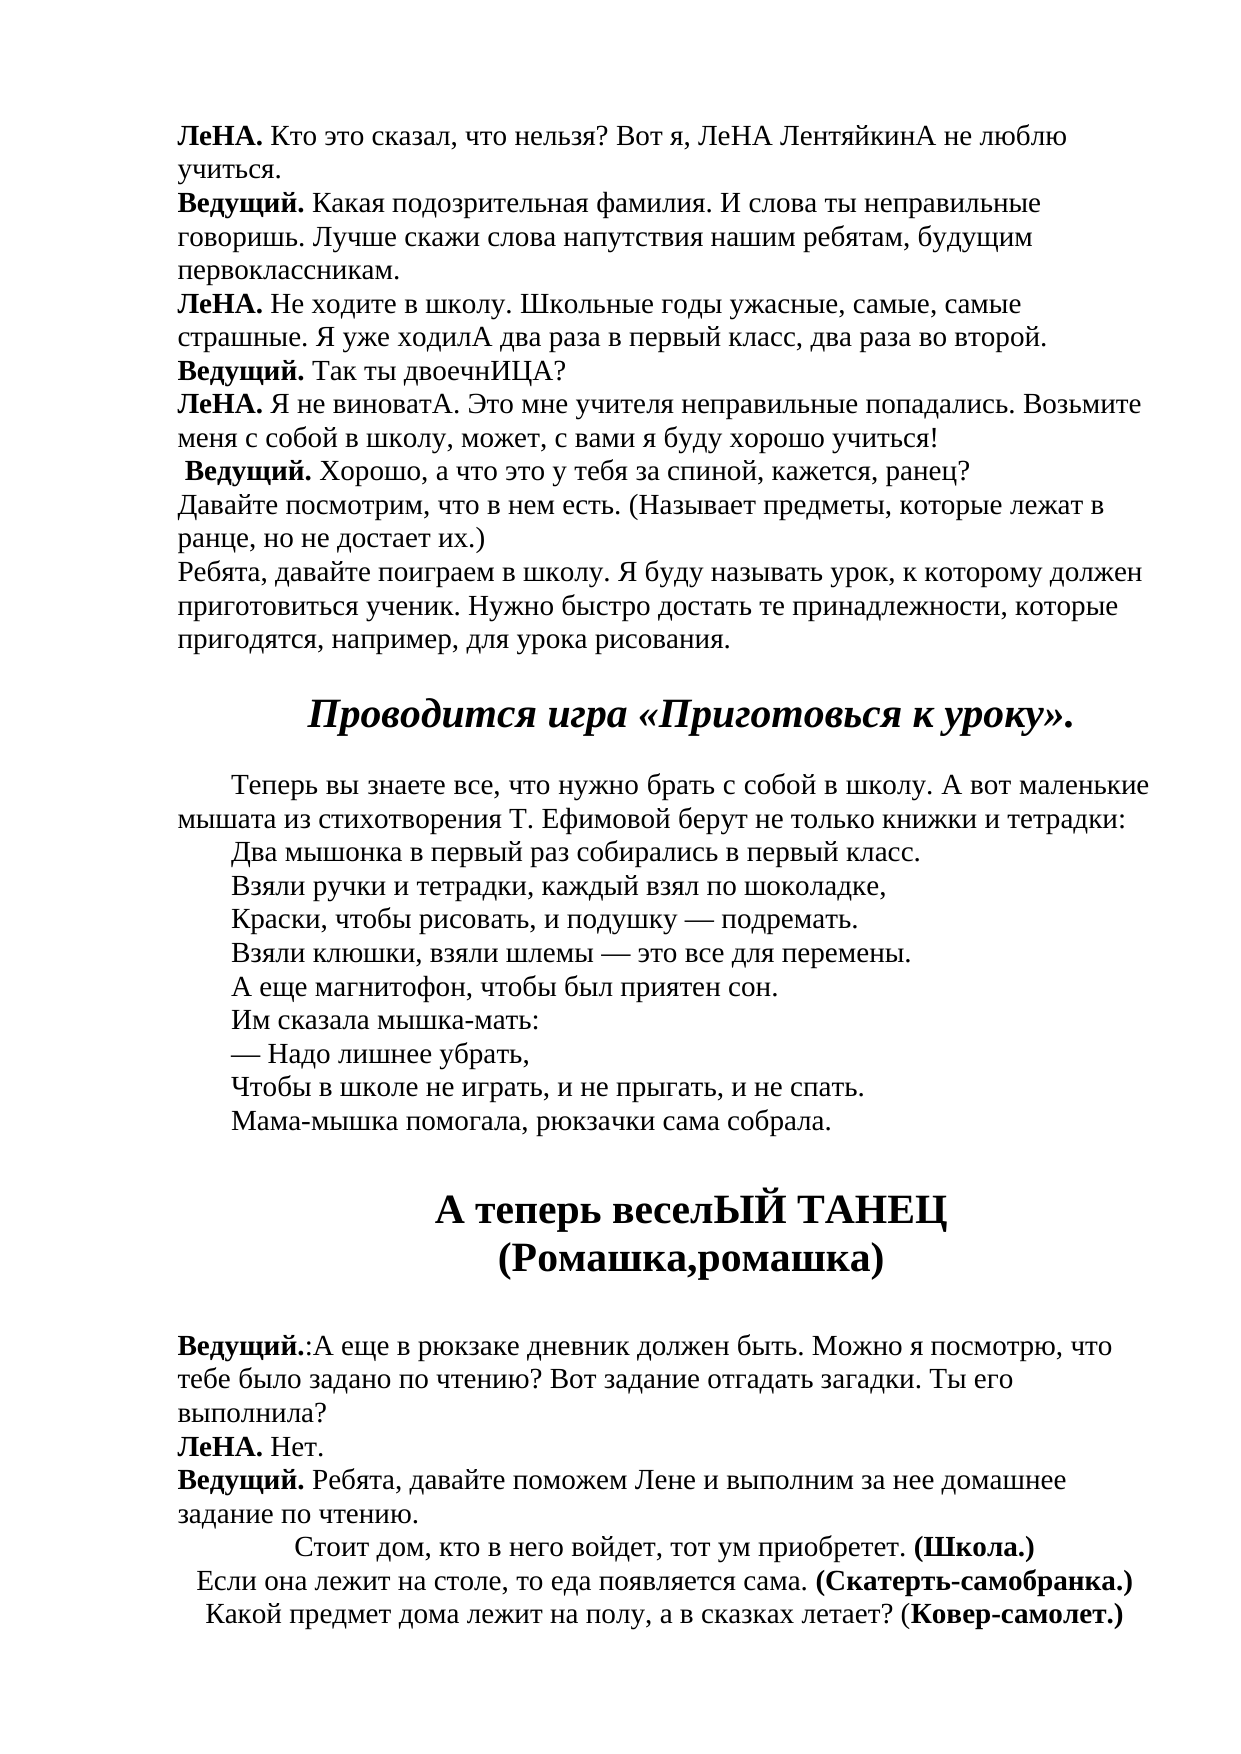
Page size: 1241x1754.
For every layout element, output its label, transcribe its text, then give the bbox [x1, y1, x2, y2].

text Ведущий.:А еще в рюкзаке дневник должен быть. Можно я посмотрю, что тебе было задано по чтению? Вот задание отгадать загадки. Ты его выполнила? [177, 1328, 1152, 1429]
text Им сказала мышка-мать: [177, 1002, 1152, 1036]
text ЛеНА. Не ходите в школу. Школьные годы ужасные, самые, самые страшные. Я уже ходилА два раза в первый класс, два раза во второй. [177, 286, 1152, 353]
text А еще магнитофон, чтобы был приятен сон. [177, 969, 1152, 1002]
text ЛеНА. Нет. [177, 1429, 1152, 1462]
text (Ромашка,ромашка) [177, 1232, 1152, 1280]
text Ведущий. Ребята, давайте поможем Лене и выполним за нее домашнее задание по чтению. [177, 1462, 1152, 1529]
text Взяли клюшки, взяли шлемы — это все для перемены. [177, 935, 1152, 969]
text Ведущий. Хорошо, а что это у тебя за спиной, кажется, ранец? [177, 453, 1152, 487]
text Ведущий. Так ты двоечнИЦА? [177, 353, 1152, 386]
text Давайте посмотрим, что в нем есть. (Называет предметы, которые лежат в ранце, но не достает их.) [177, 487, 1152, 554]
text Проводится игра «Приготовься к уроку». [177, 688, 1152, 736]
text ЛеНА. Кто это сказал, что нельзя? Вот я, ЛеНА ЛентяйкинА не люблю учиться. [177, 118, 1152, 185]
text А теперь веселЫЙ ТАНЕЦ [177, 1184, 1152, 1232]
text Два мышонка в первый раз собирались в первый класс. [177, 834, 1152, 868]
text Чтобы в школе не играть, и не прыгать, и не спать. [177, 1069, 1152, 1103]
text Теперь вы знаете все, что нужно брать с собой в школу. А вот маленькие мышата из стихотворения Т. Ефимовой берут не только книжки и тетрадки: [177, 767, 1152, 834]
text Стоит дом, кто в него войдет, тот ум приобретет. (Школа.) [177, 1529, 1152, 1563]
text Какой предмет дома лежит на полу, а в сказках летает? (Ковер-самолет.) [177, 1596, 1152, 1630]
text — Надо лишнее убрать, [177, 1036, 1152, 1069]
text Ребята, давайте поиграем в школу. Я буду называть урок, к которому должен приготовиться ученик. Нужно быстро достать те принадлежности, которые пригодятся, например, для урока рисования. [177, 554, 1152, 655]
text ЛеНА. Я не виноватА. Это мне учителя неправильные попадались. Возьмите меня с собой в школу, может, с вами я буду хорошо учиться! [177, 386, 1152, 453]
text Ведущий. Какая подозрительная фамилия. И слова ты неправильные говоришь. Лучше скажи слова напутствия нашим ребятам, будущим первоклассникам. [177, 185, 1152, 286]
text Краски, чтобы рисовать, и подушку — подремать. [177, 902, 1152, 935]
text Взяли ручки и тетрадки, каждый взял по шоколадке, [177, 868, 1152, 902]
text Если она лежит на столе, то еда появляется сама. (Скатерть-самобранка.) [177, 1563, 1152, 1596]
text Мама-мышка помогала, рюкзачки сама собрала. [177, 1103, 1152, 1136]
